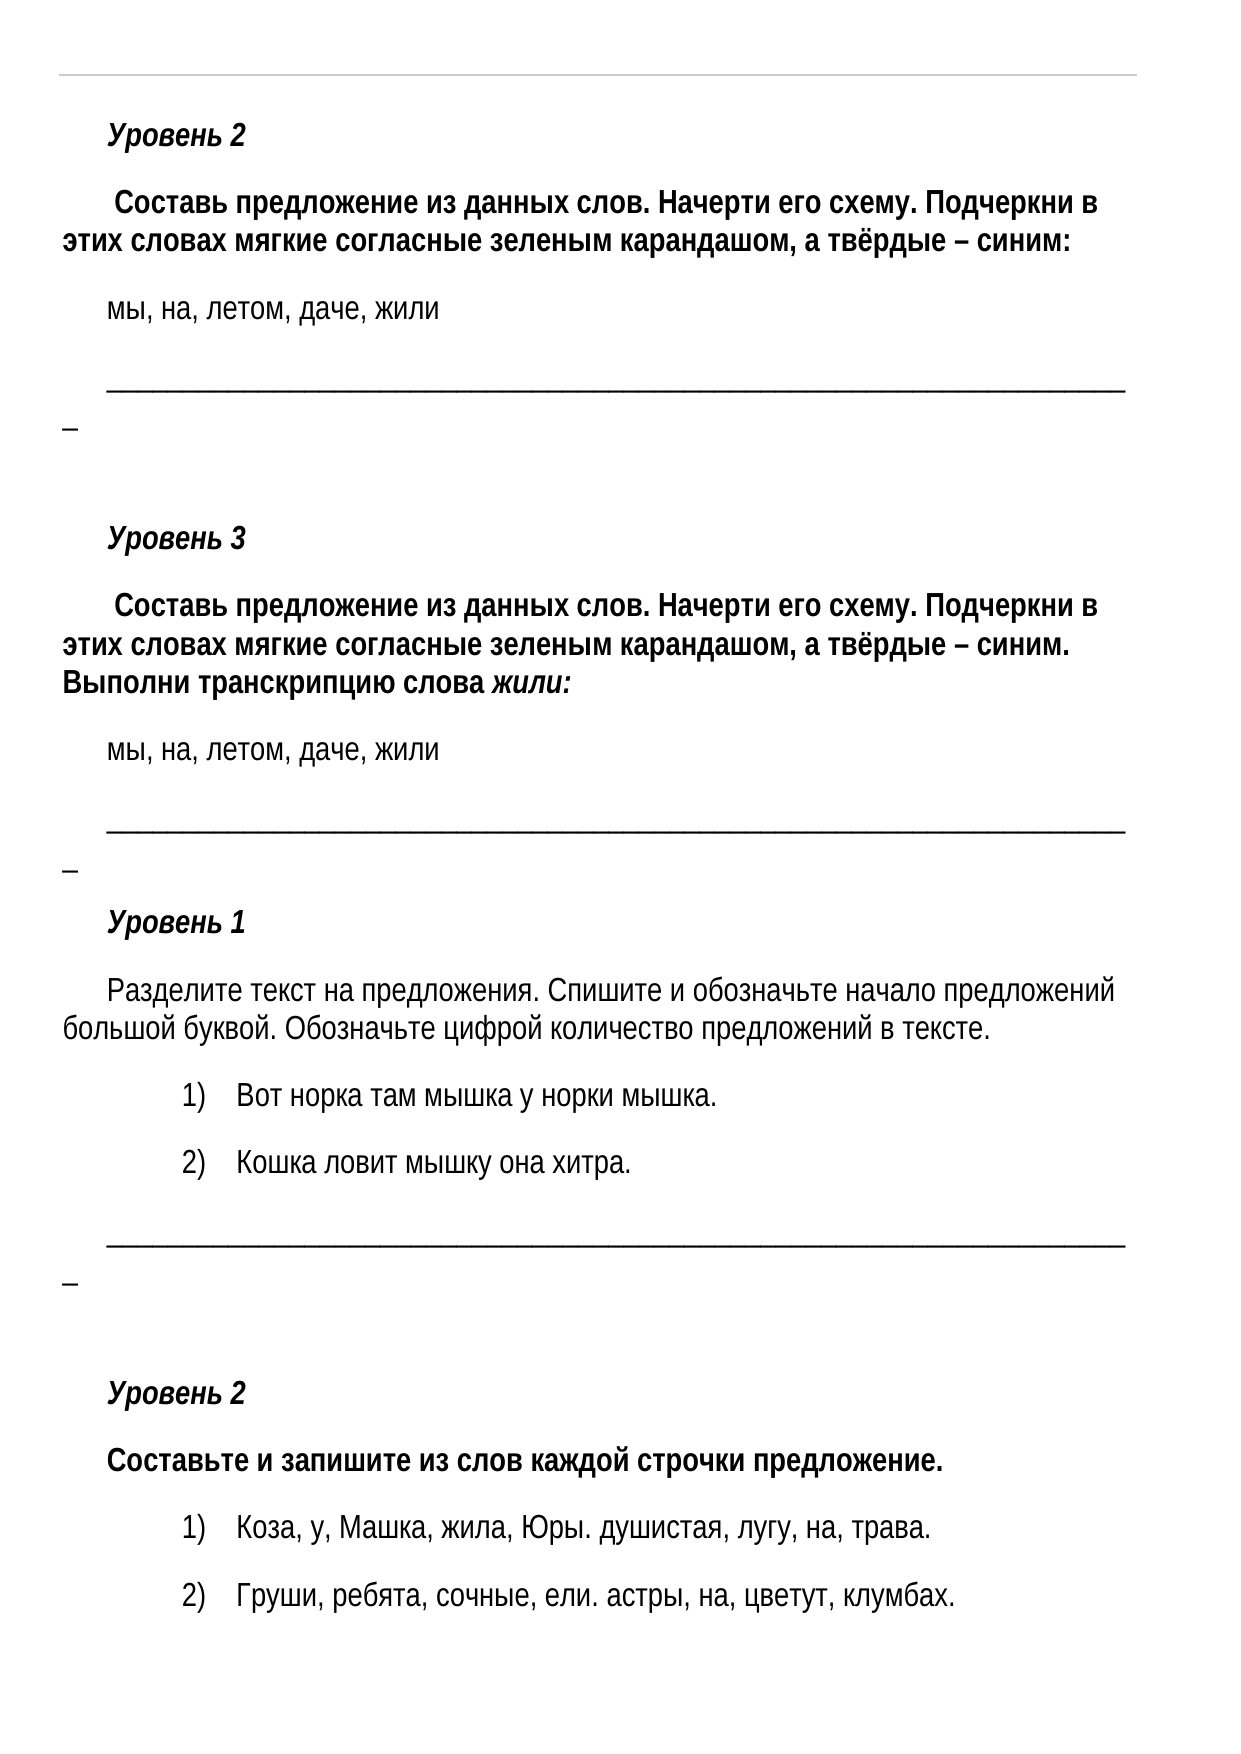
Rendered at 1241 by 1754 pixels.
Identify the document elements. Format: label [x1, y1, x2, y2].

table_header [59, 76, 1137, 1652]
